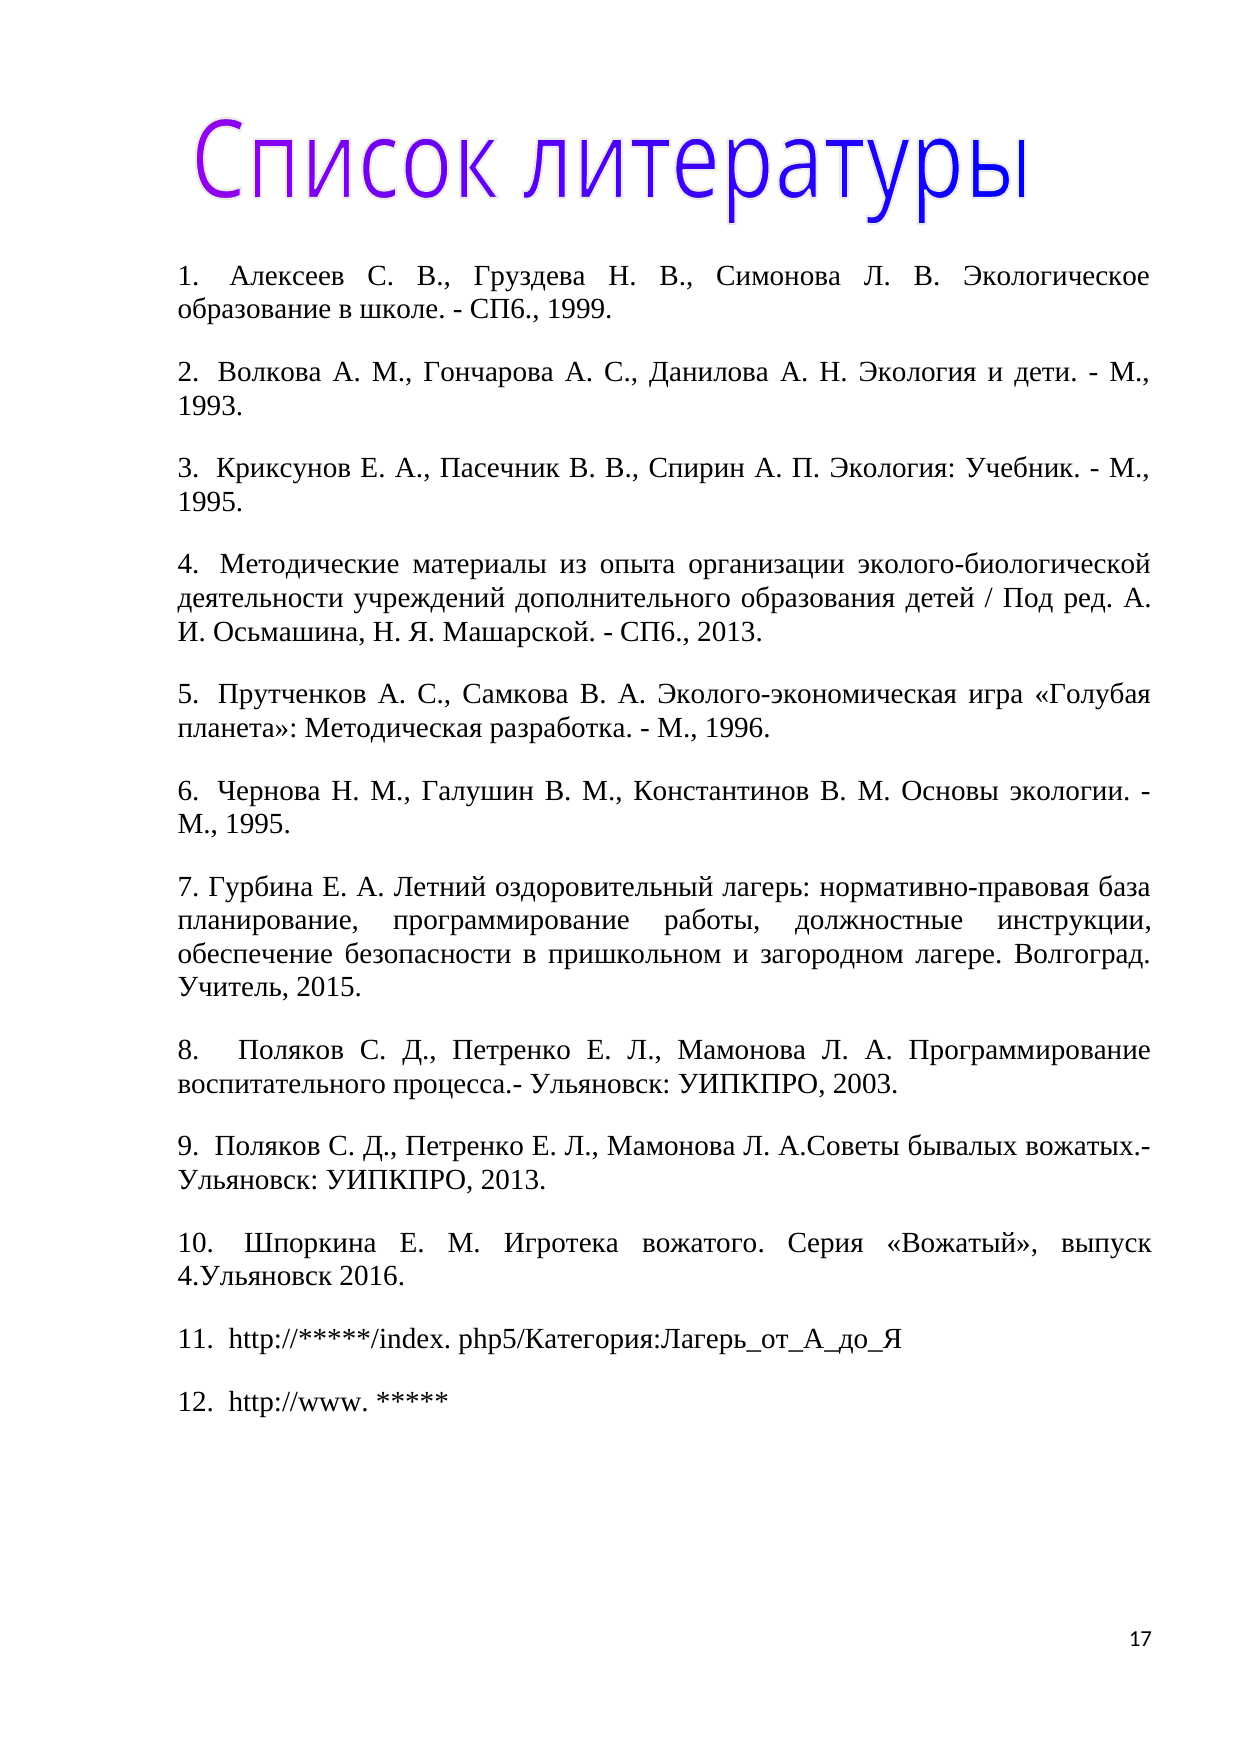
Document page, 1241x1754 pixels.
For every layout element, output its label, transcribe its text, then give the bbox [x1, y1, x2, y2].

text 7. Гурбина Е. А. Летний оздоровительный лагерь: нормативно-правовая база планирование, программирование работы, должностные инструкции, обеспечение безопасности в пришкольном и загородном лагере. Волгоград. Учитель, 2015. [177, 869, 1152, 1003]
text 6. Чернова Н. М., Галушин В. М., Константинов В. М. Основы экологии. - М., 1995. [177, 773, 1152, 840]
text 11. http://*****/index. php5/Категория:Лагерь_от_А_до_Я [177, 1321, 1152, 1354]
text 9. Поляков С. Д., Петренко Е. Л., Мамонова Л. А.Советы бывалых вожатых.- Ульяновск: УИПКПРО, 2013. [177, 1128, 1152, 1196]
text 1. Алексеев С. В., Груздева Н. В., Симонова Л. В. Экологическое образование в школе. - СП6., 1999. [177, 258, 1152, 325]
text 4. Методические материалы из опыта организации эколого-биологической деятельности учреждений дополнительного образования детей / Под ред. А. И. Осьмашина, Н. Я. Машарской. - СП6., 2013. [177, 547, 1152, 647]
text 8. Поляков С. Д., Петренко Е. Л., Мамонова Л. А. Программирование воспитательного процесса.- Ульяновск: УИПКПРО, 2003. [177, 1032, 1152, 1099]
text 5. Прутченков А. С., Самкова В. А. Эколого-экономическая игра «Голубая планета»: Методическая разработка. - М., 1996. [177, 676, 1152, 743]
text 2. Волкова А. М., Гончарова А. С., Данилова А. Н. Экология и дети. - М., 1993. [177, 354, 1152, 421]
text 12. http://www. ***** [177, 1384, 1152, 1417]
text 3. Криксунов Е. А., Пасечник В. В., Спирин А. П. Экология: Учебник. - М., 1995. [177, 450, 1152, 517]
text 10. Шпоркина Е. М. Игротека вожатого. Серия «Вожатый», выпуск 4.Ульяновск 2016. [177, 1225, 1152, 1292]
